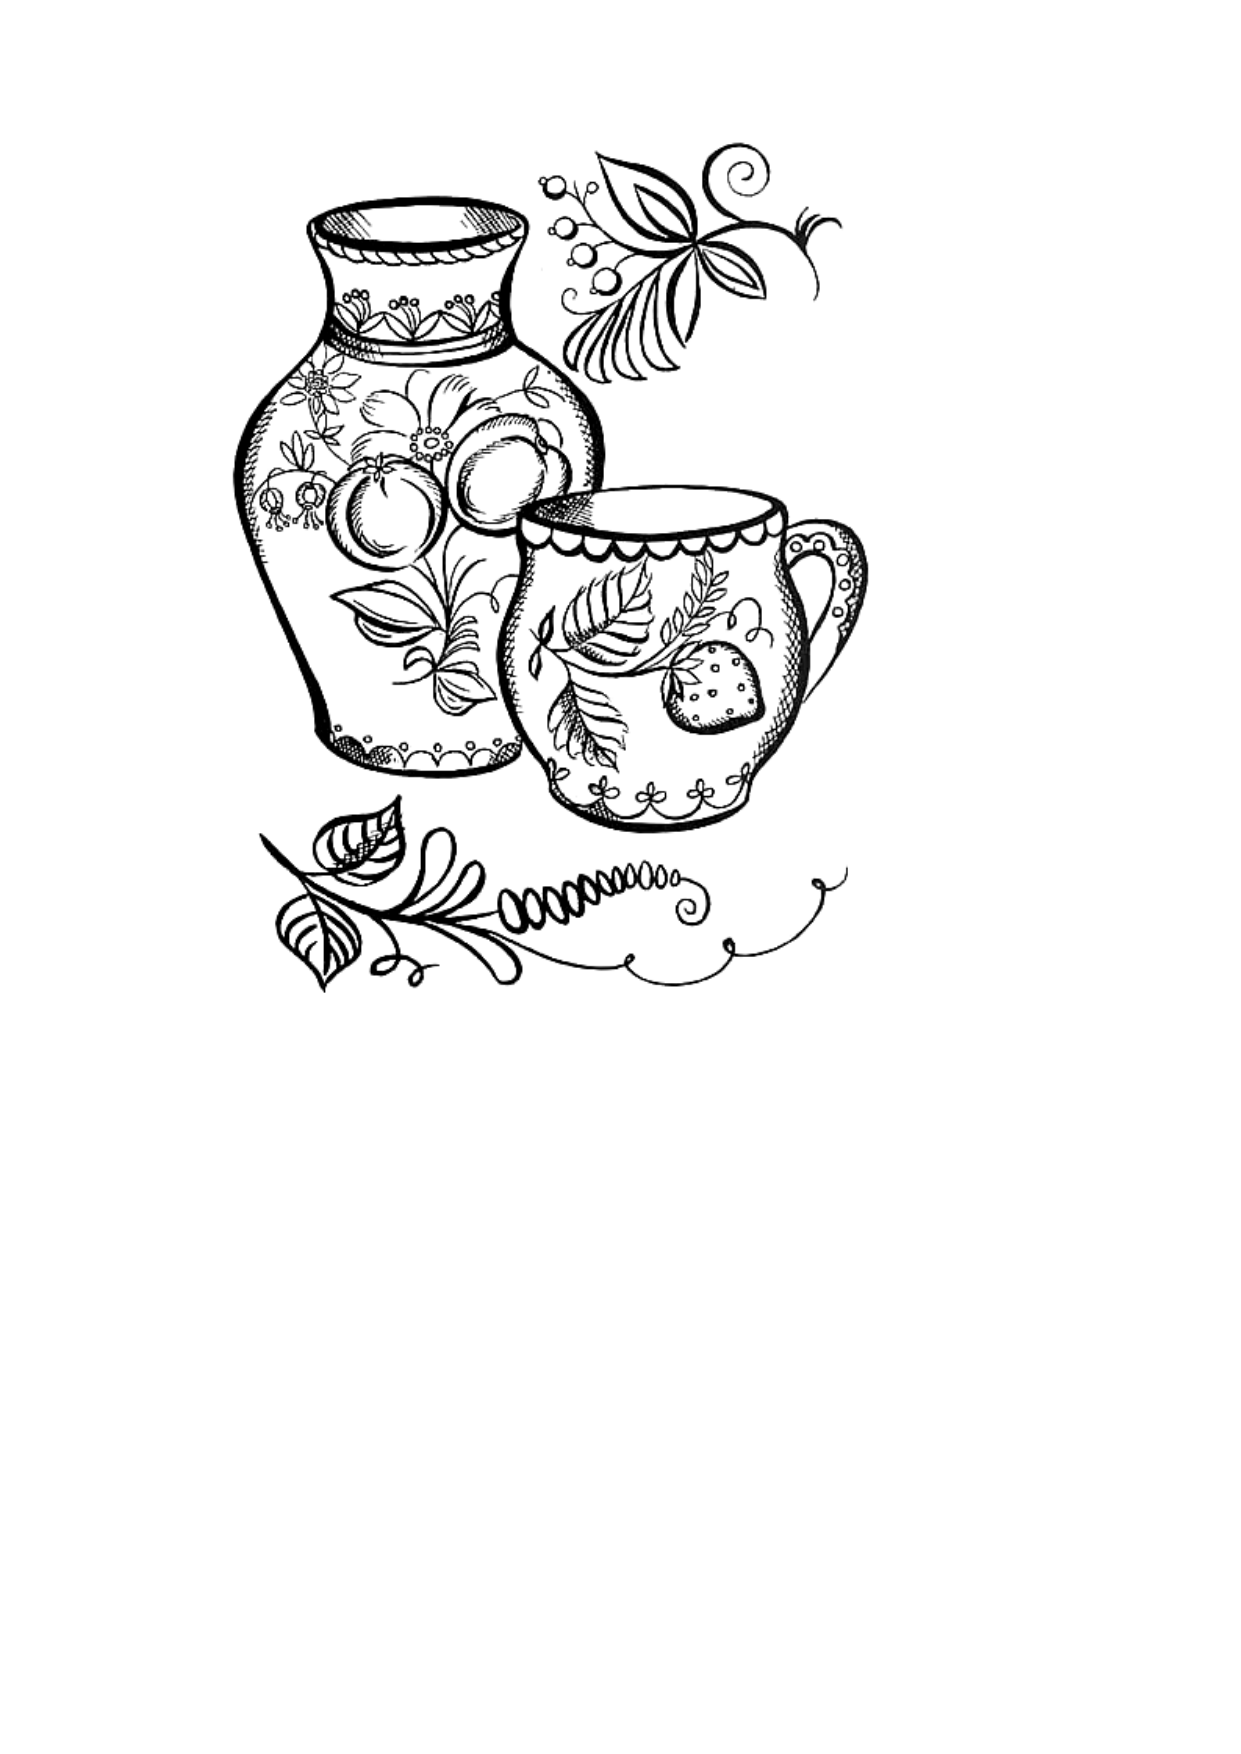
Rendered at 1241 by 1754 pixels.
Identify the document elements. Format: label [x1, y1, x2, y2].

picture [177, 118, 909, 1057]
